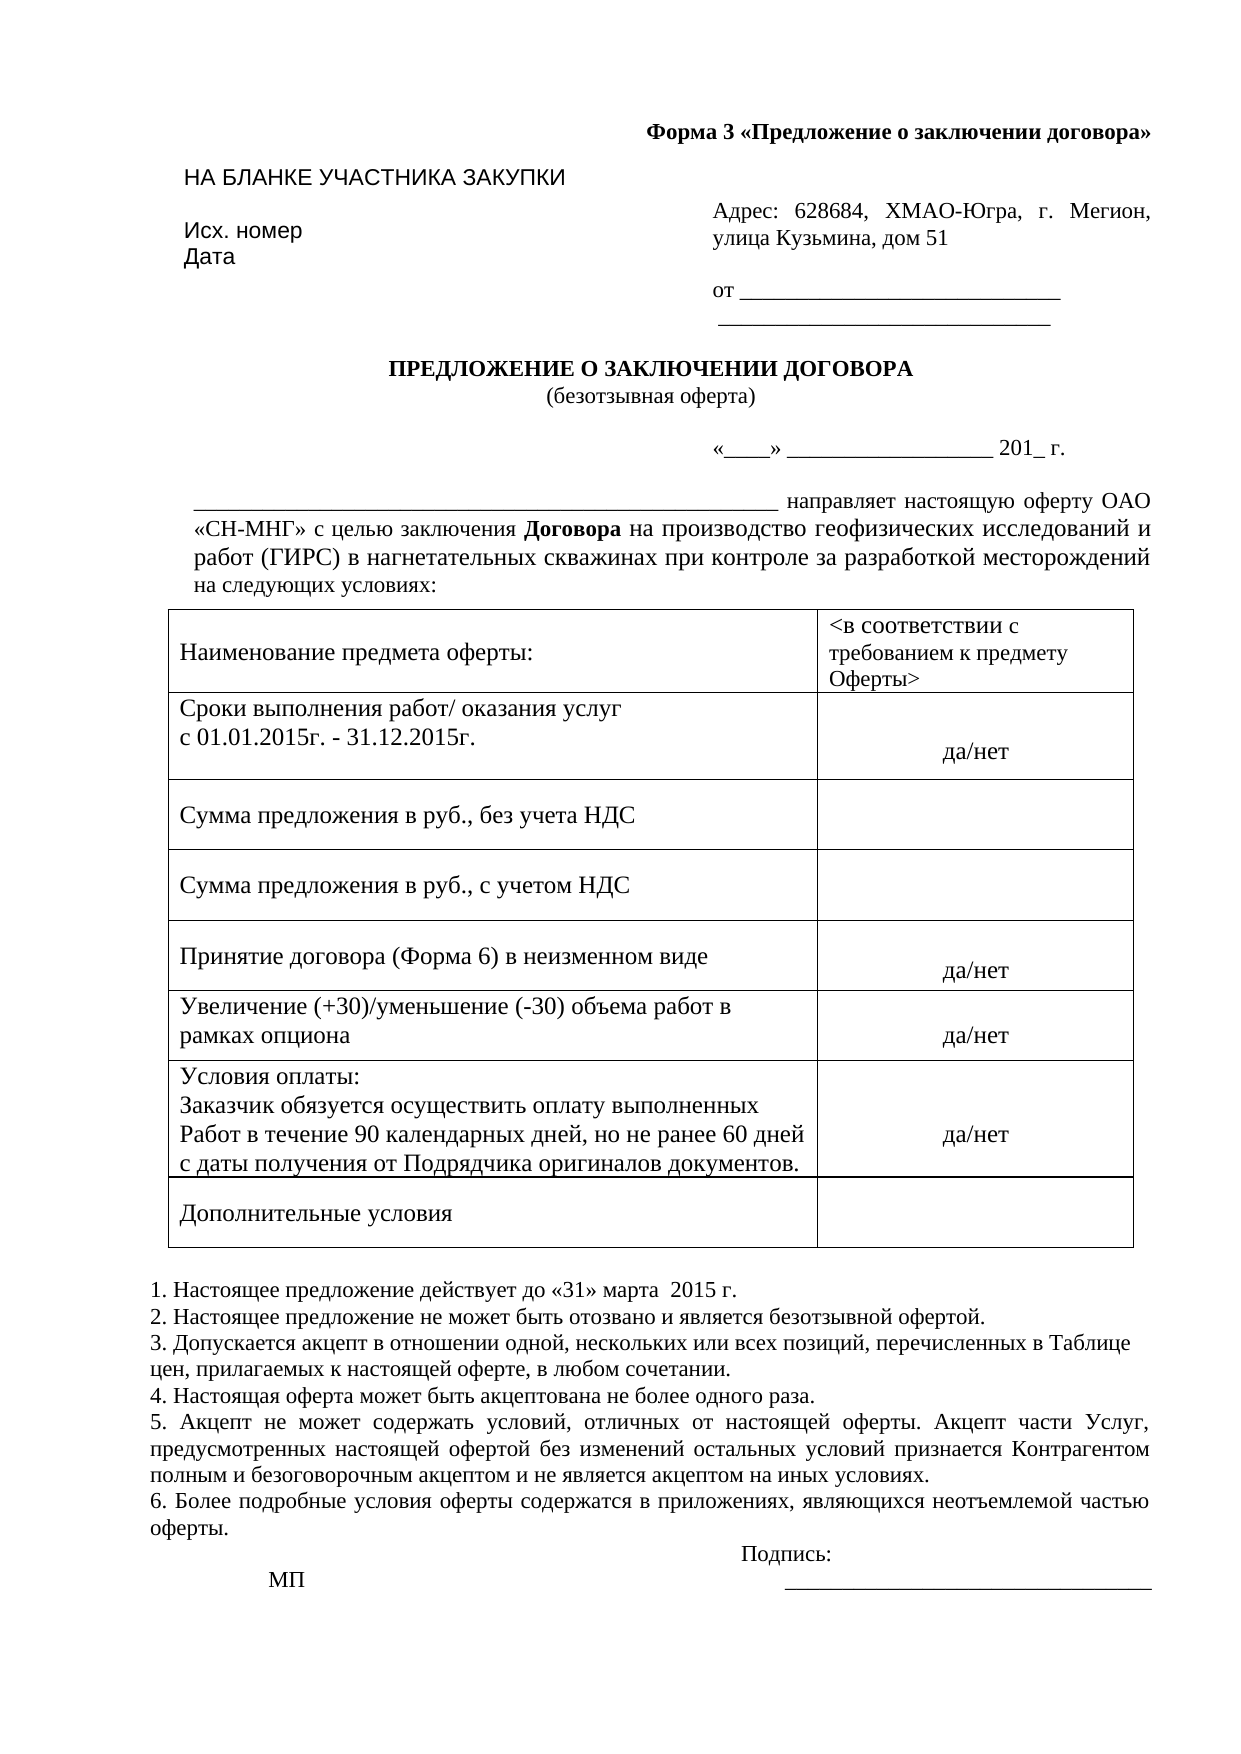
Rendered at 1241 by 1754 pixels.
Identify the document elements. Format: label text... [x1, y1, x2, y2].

text 3. Допускается акцепт в отношении одной, нескольких или всех позиций, перечисленных в Таблице [150, 1329, 1152, 1356]
table_header <в соответствии с требованием к предмету Оферты> [818, 610, 1133, 692]
table_cell Дополнительные условия [169, 1178, 817, 1247]
table_cell [818, 1178, 1133, 1247]
text Подпись: [150, 1540, 1152, 1566]
text Форма 3 «Предложение о заключении договора» [150, 118, 1152, 144]
table_cell [818, 780, 1133, 849]
text 5. Акцепт не может содержать условий, отличных от настоящей оферты. Акцепт части Услуг, предусмотренных настоящей офертой без изменений остальных условий признается Контрагентом полным и безоговорочным акцептом и не является акцептом на иных условиях. [150, 1408, 1152, 1487]
text _____________________________ [712, 303, 1152, 329]
table_cell Условия оплаты: Заказчик обязуется осуществить оплату выполненных Работ в течение 90 календарных дней, но не ранее 60 дней с даты получения от Подрядчика оригиналов документов. [169, 1061, 817, 1176]
text «____» __________________ 201_ г. [712, 434, 1152, 461]
table_cell Сумма предложения в руб., без учета НДС [169, 780, 817, 849]
table_cell да/нет [818, 921, 1133, 990]
table_cell да/нет [818, 1061, 1133, 1176]
table_cell да/нет [818, 693, 1133, 779]
text МП ________________________________ [150, 1566, 1152, 1593]
text цен, прилагаемых к настоящей оферте, в любом сочетании. [150, 1356, 1152, 1382]
text 1. Настоящее предложение действует до «31» марта 2015 г. [150, 1276, 1152, 1303]
table_cell да/нет [818, 991, 1133, 1060]
text от ____________________________ [712, 276, 1152, 303]
table_cell Увеличение (+30)/уменьшение (-30) объема работ в рамках опциона [169, 991, 817, 1060]
text ___________________________________________________ направляет настоящую оферту ОАО «СН-МНГ» с целью заключения Договора на производство геофизических исследований и работ (ГИРС) в нагнетательных скважинах при контроле за разработкой месторождений на следующих условиях: [194, 487, 1152, 597]
table_cell Сумма предложения в руб., с учетом НДС [169, 850, 817, 920]
text 4. Настоящая оферта может быть акцептована не более одного раза. [150, 1382, 1152, 1408]
table_cell Принятие договора (Форма 6) в неизменном виде [169, 921, 817, 990]
text Адрес: 628684, ХМАО-Югра, г. Мегион, улица Кузьмина, дом 51 [712, 197, 1152, 250]
table_cell [818, 850, 1133, 920]
text (безотзывная оферта) [150, 382, 1152, 408]
text ПРЕДЛОЖЕНИЕ О ЗАКЛЮЧЕНИИ ДОГОВОРА [150, 355, 1152, 382]
text 6. Более подробные условия оферты содержатся в приложениях, являющихся неотъемлемой частью оферты. [150, 1487, 1152, 1540]
text 2. Настоящее предложение не может быть отозвано и является безотзывной офертой. [150, 1303, 1152, 1329]
table_header Наименование предмета оферты: [169, 610, 817, 692]
table_cell Сроки выполнения работ/ оказания услуг с 01.01.2015г. - 31.12.2015г. [169, 693, 817, 779]
